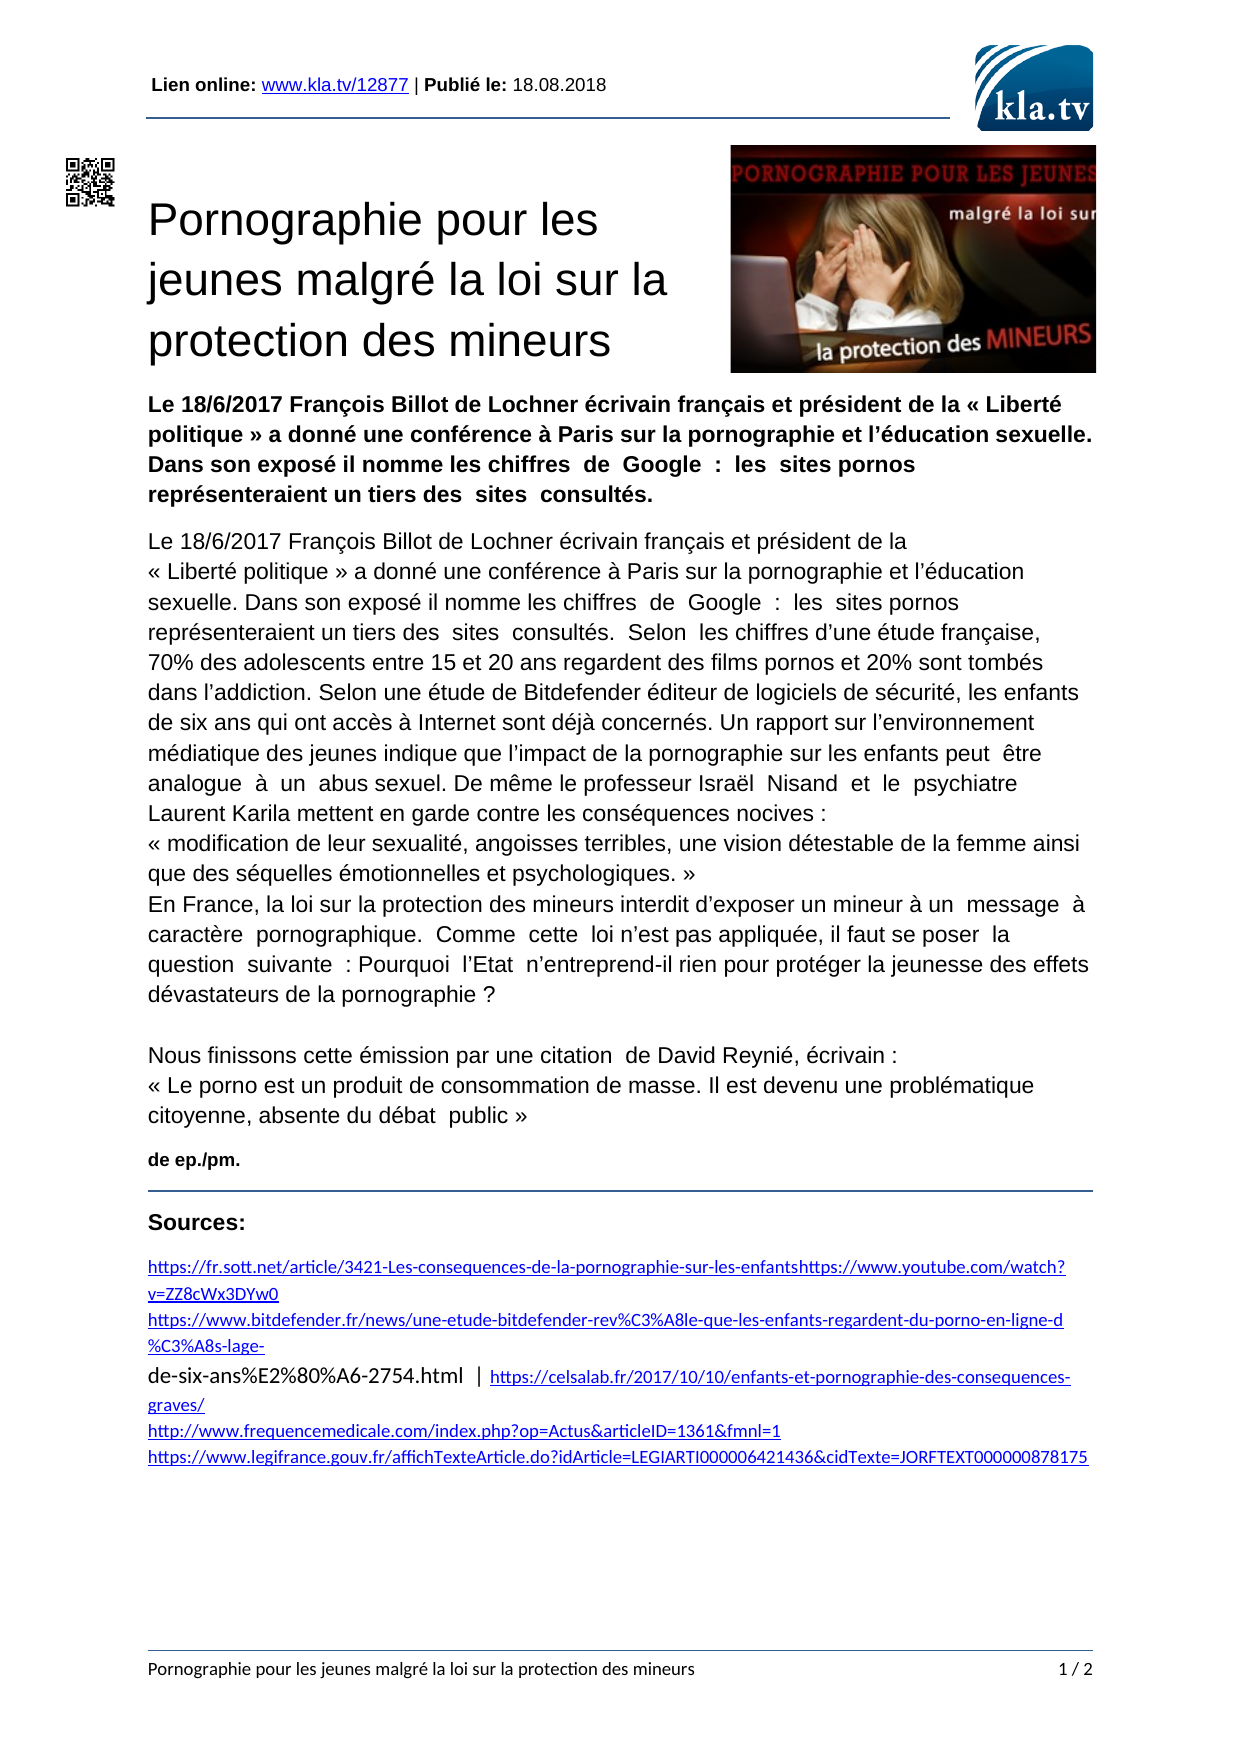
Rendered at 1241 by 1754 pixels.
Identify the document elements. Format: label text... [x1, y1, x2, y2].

text Sources: [148, 1192, 1093, 1235]
text Le 18/6/2017 François Billot de Lochner écrivain français et président de la « Liberté politique » a donné une conférence à Paris sur la pornographie et l’éducation sexuelle. Dans son exposé il nomme les chiffres de Google : les sites pornos représenteraient un tiers des sites consultés. [148, 391, 1093, 507]
text de ep./pm. [148, 1149, 1093, 1170]
text Le 18/6/2017 François Billot de Lochner écrivain français et président de la « Liberté politique » a donné une conférence à Paris sur la pornographie et l’éducation sexuelle. Dans son exposé il nomme les chiffres de Google : les sites pornos représenteraient un tiers des sites consultés. Selon les chiffres d’une étude française, 70% des adolescents entre 15 et 20 ans regardent des films pornos et 20% sont tombés dans l’addiction. Selon une étude de Bitdefender éditeur de logiciels de sécurité, les enfants de six ans qui ont accès à Internet sont déjà concernés. Un rapport sur l’environnement médiatique des jeunes indique que l’impact de la pornographie sur les enfants peut être analogue à un abus sexuel. De même le professeur Israël Nisand et le psychiatre Laurent Karila mettent en garde contre les conséquences nocives : « modification de leur sexualité, angoisses terribles, une vision détestable de la femme ainsi que des séquelles émotionnelles et psychologiques. » En France, la loi sur la protection des mineurs interdit d’exposer un mineur à un message à caractère pornographique. Comme cette loi n’est pas appliquée, il faut se poser la question suivante : Pourquoi l’Etat n’entreprend-il rien pour protéger la jeunesse des effets dévastateurs de la pornographie ? Nous finissons cette émission par une citation de David Reynié, écrivain : « Le porno est un produit de consommation de masse. Il est devenu une problématique citoyenne, absente du débat public » [148, 528, 1093, 1128]
text Pornographie pour les jeunes malgré la loi sur la protection des mineurs [148, 192, 1093, 366]
text https://fr.sott.net/article/3421-Les-consequences-de-la-pornographie-sur-les-enfantshttps://www.youtube.com/watch?v=ZZ8cWx3DYw0 https://www.bitdefender.fr/news/une-etude-bitdefender-rev%C3%A8le-que-les-enfants-regardent-du-porno-en-ligne-d%C3%A8s-lage- de-six-ans%E2%80%A6-2754.html | https://celsalab.fr/2017/10/10/enfants-et-pornographie-des-consequences-graves/ http://www.frequencemedicale.com/index.php?op=Actus&articleID=1361&fmnl=1 https://www.legifrance.gouv.fr/affichTexteArticle.do?idArticle=LEGIARTI000006421436&cidTexte=JORFTEXT000000878175 [148, 1255, 1093, 1469]
